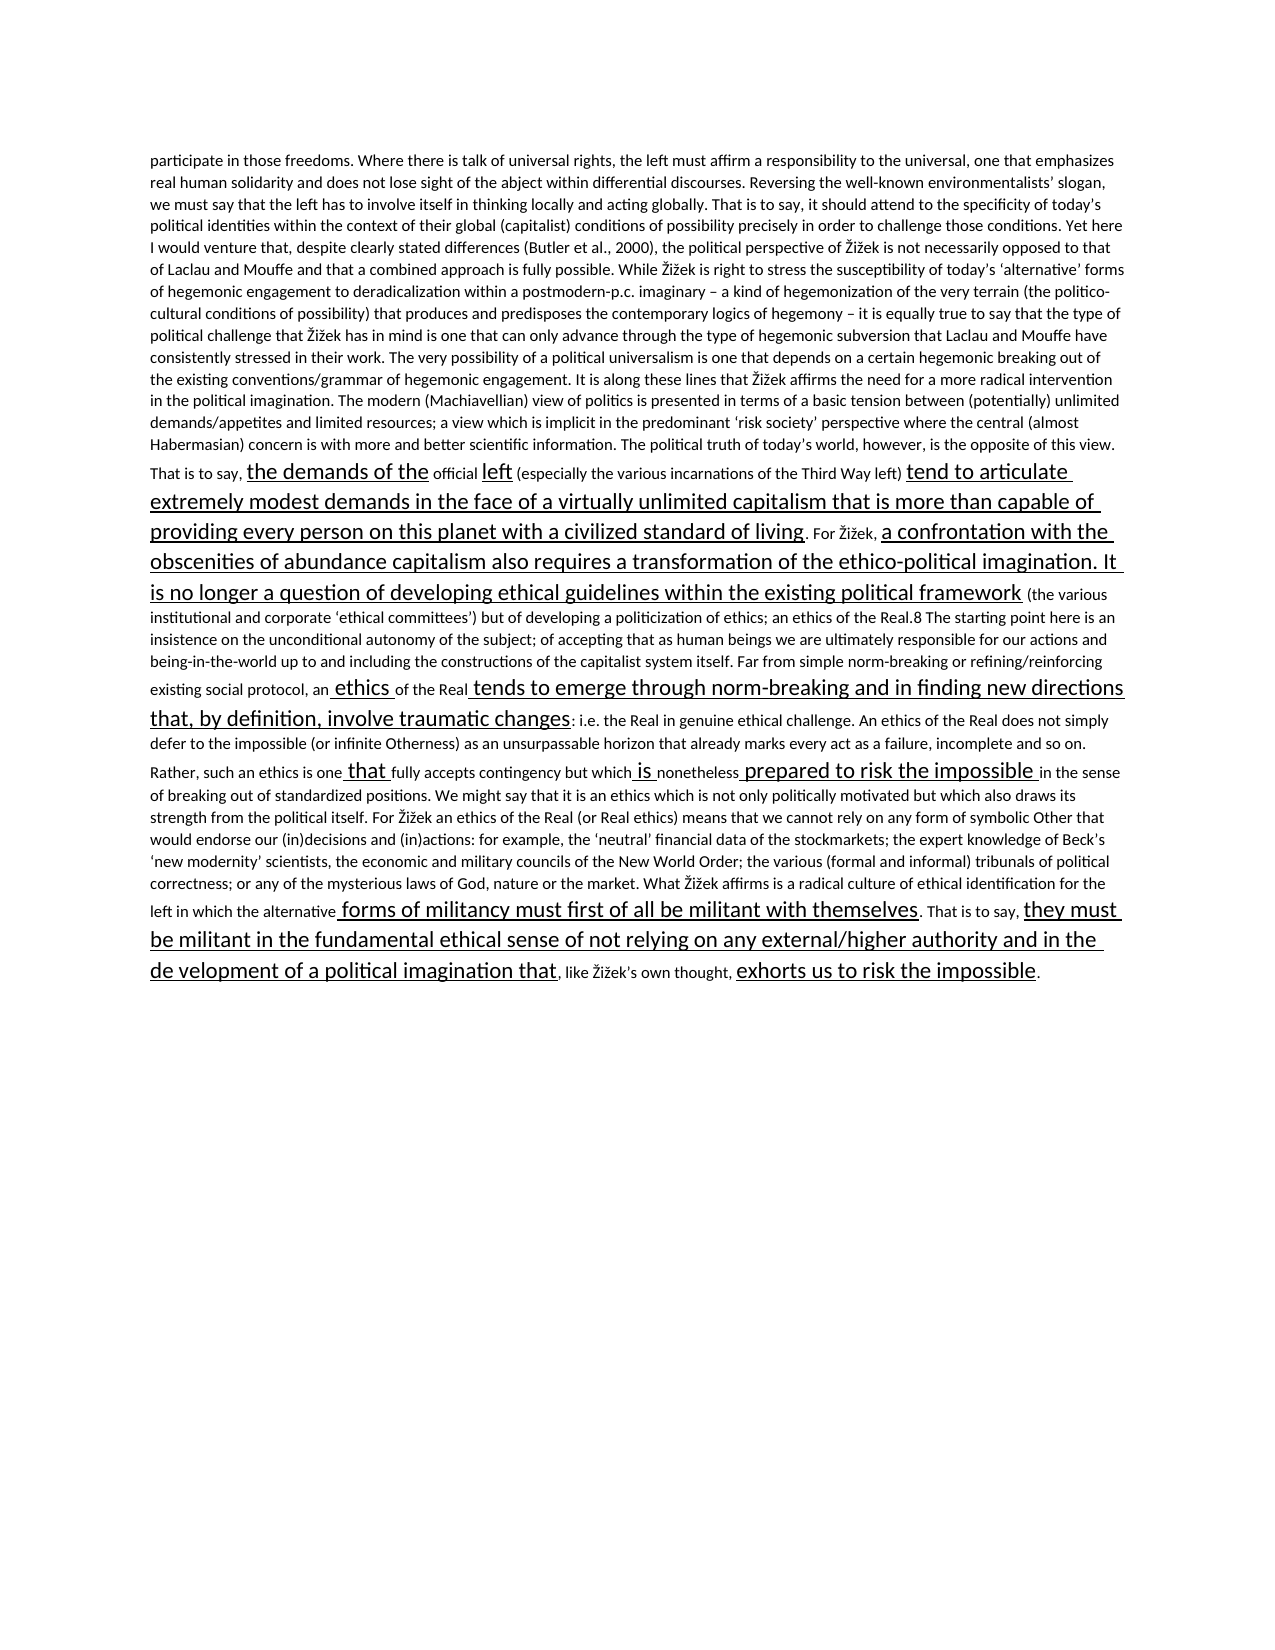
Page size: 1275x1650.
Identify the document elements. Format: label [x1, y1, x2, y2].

text [150, 150, 1125, 984]
